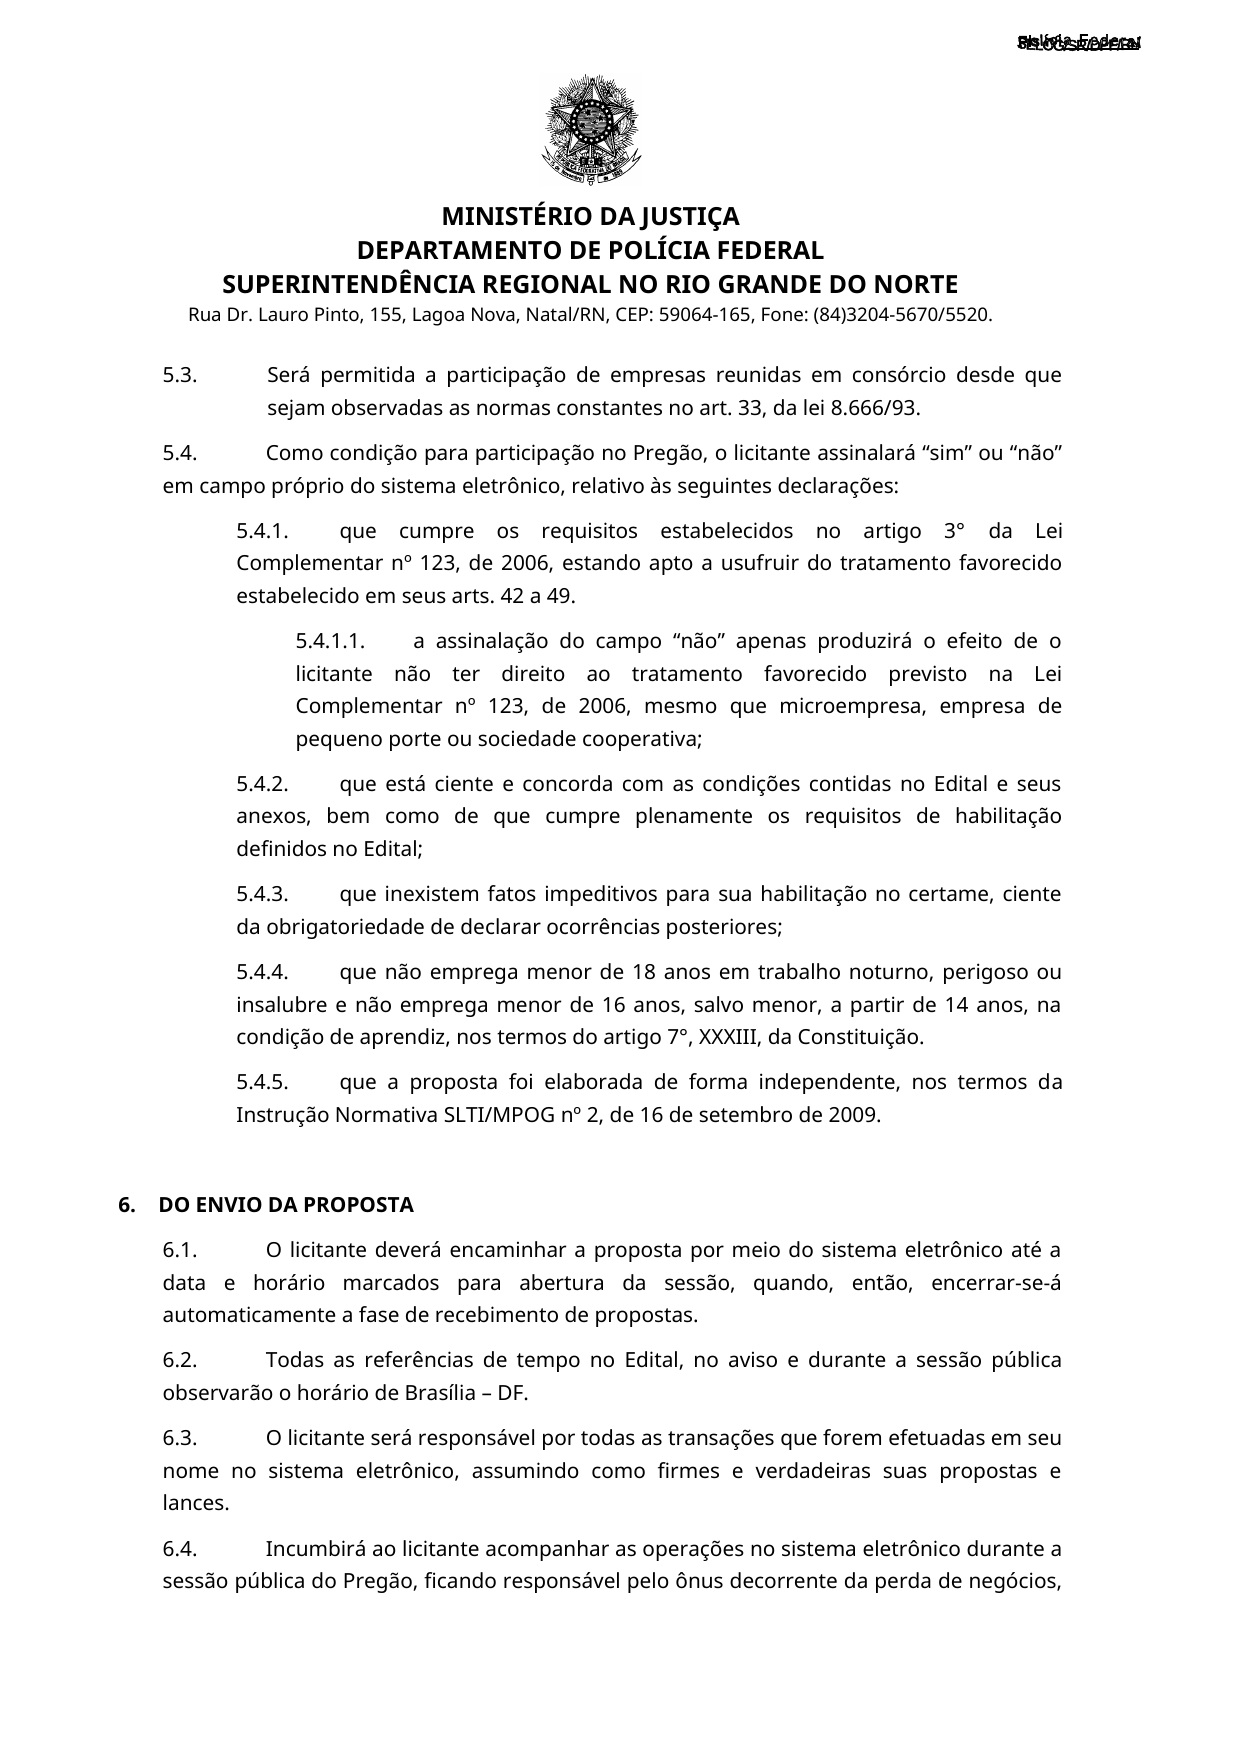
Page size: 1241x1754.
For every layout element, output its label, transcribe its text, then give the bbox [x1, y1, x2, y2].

list Todas as referências de tempo no Edital, no aviso e durante a sessão pública observarão o horário de Brasília – DF. [162, 1346, 1063, 1407]
list que inexistem fatos impeditivos para sua habilitação no certame, ciente da obrigatoriedade de declarar ocorrências posteriores; [236, 879, 1063, 940]
list Como condição para participação no Pregão, o licitante assinalará “sim” ou “não” em campo próprio do sistema eletrônico, relativo às seguintes declarações: [162, 438, 1063, 499]
picture [539, 73, 643, 187]
list que cumpre os requisitos estabelecidos no artigo 3° da Lei Complementar nº 123, de 2006, estando apto a usufruir do tratamento favorecido estabelecido em seus arts. 49. [236, 516, 1063, 609]
list O licitante deverá encaminhar a proposta por meio do sistema eletrônico até a data e horário marcados para abertura da sessão, quando, então, encerrar-se-á automaticamente a fase de recebimento de propostas. [162, 1235, 1063, 1329]
list que está ciente e concorda com as condições contidas no Edital e seus anexos, bem como de que cumpre plenamente os requisitos de habilitação definidos no Edital; [236, 769, 1063, 863]
list a assinalação do campo “não” apenas produzirá o efeito de o licitante não ter direito ao tratamento favorecido previsto na Lei Complementar nº 123, de 2006, mesmo que microempresa, empresa de pequeno porte ou sociedade cooperativa; [295, 626, 1063, 752]
list DO ENVIO DA PROPOSTA [118, 1190, 1063, 1219]
list Será permitida a participação de empresas reunidas em consórcio desde que sejam observadas as normas constantes no art. 33, da lei 8.666/93. [162, 360, 1063, 421]
list O licitante será responsável por todas as transações que forem efetuadas em seu nome no sistema eletrônico, assumindo como firmes e verdadeiras suas propostas e lances. [162, 1423, 1063, 1517]
list que não emprega menor de 18 anos em trabalho noturno, perigoso ou insalubre e não emprega menor de 16 anos, salvo menor, a partir de 14 anos, na condição de aprendiz, nos termos do artigo 7°, XXXIII, da Constituição. [236, 957, 1063, 1051]
list que a proposta foi elaborada de forma independente, nos termos da Instrução Normativa SLTI/MPOG nº 2, de 16 de setembro de 2009. [236, 1067, 1063, 1128]
